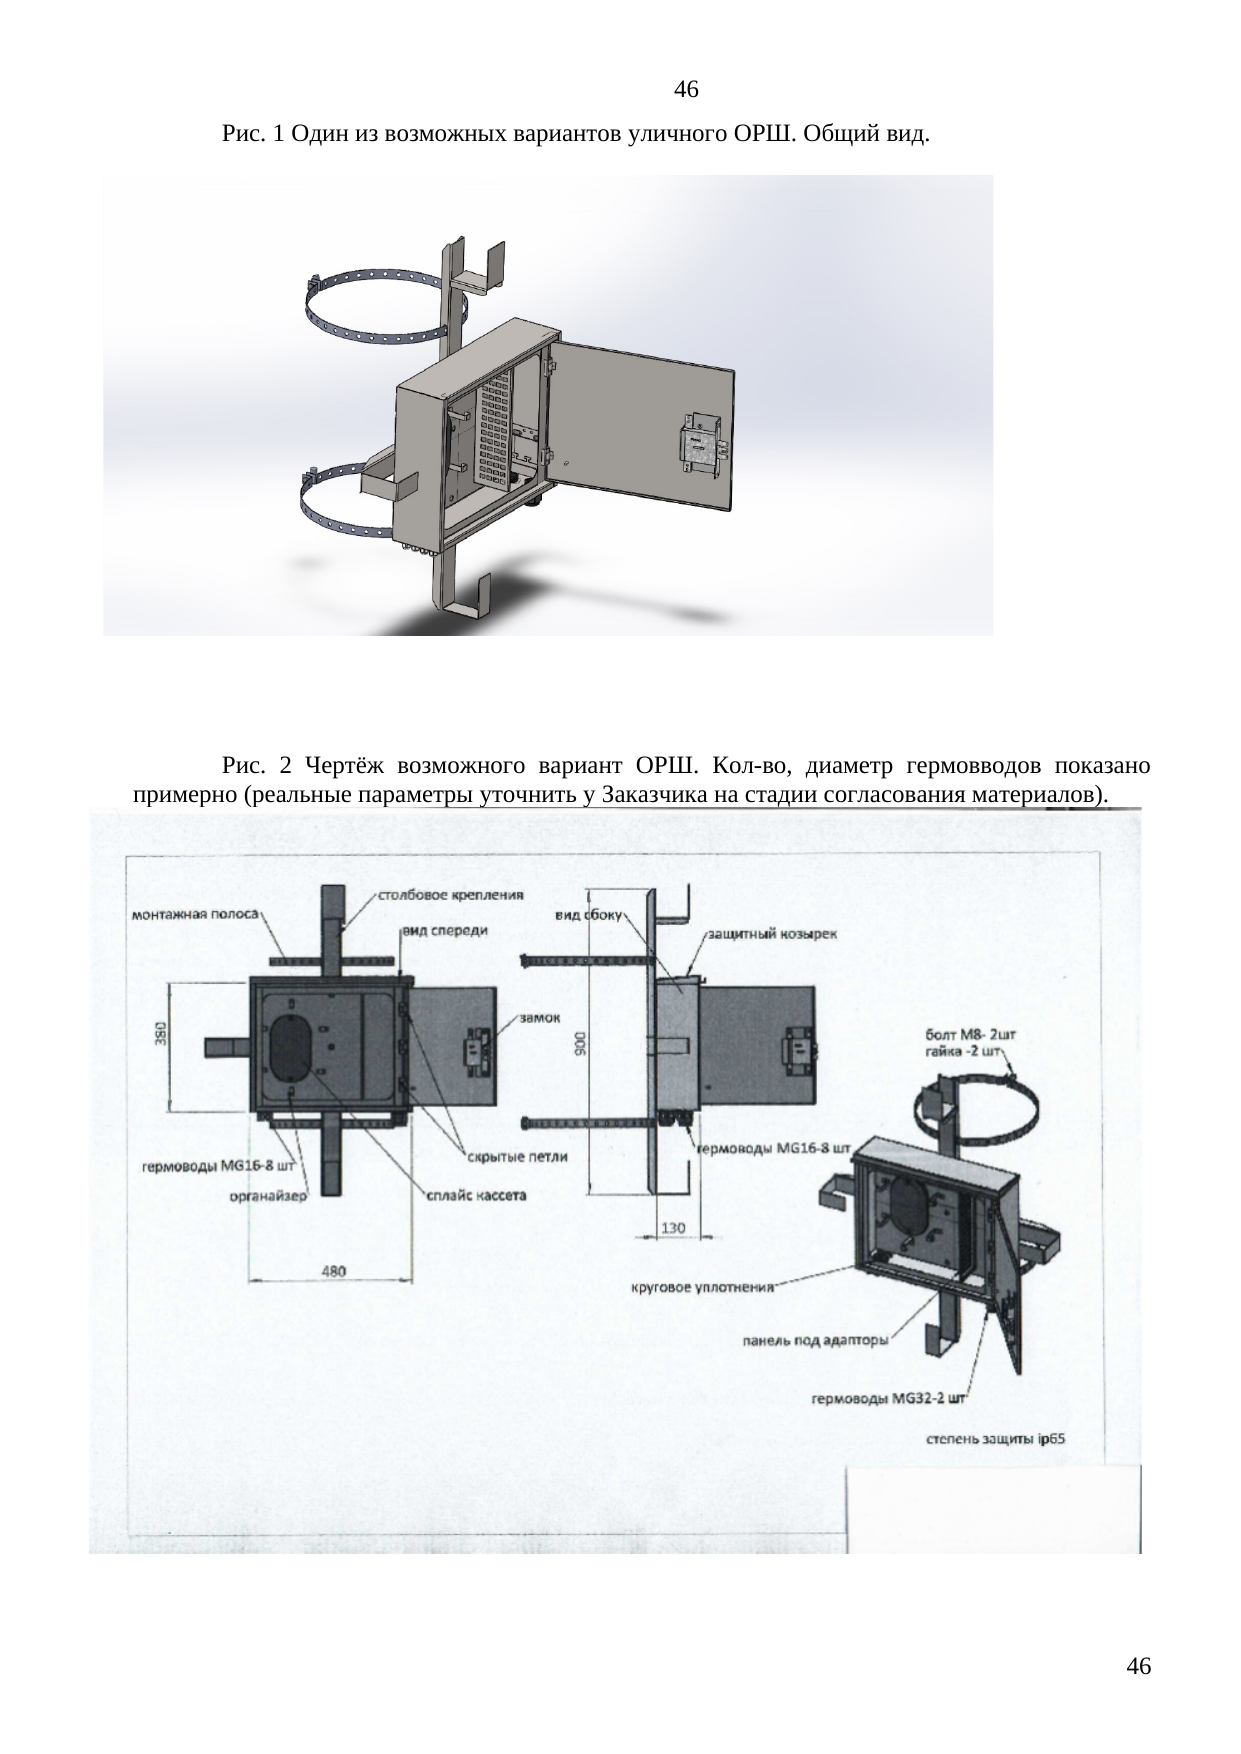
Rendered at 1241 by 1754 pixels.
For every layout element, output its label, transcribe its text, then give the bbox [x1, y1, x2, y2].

text Рис. 2 Чертёж возможного вариант ОРШ. Кол-во, диаметр гермовводов показано примерно (реальные параметры уточнить у Заказчика на стадии согласования материалов). [133, 750, 1152, 808]
text Рис. 1 Один из возможных вариантов уличного ОРШ. Общий вид. [133, 118, 1152, 147]
picture [103, 175, 994, 636]
